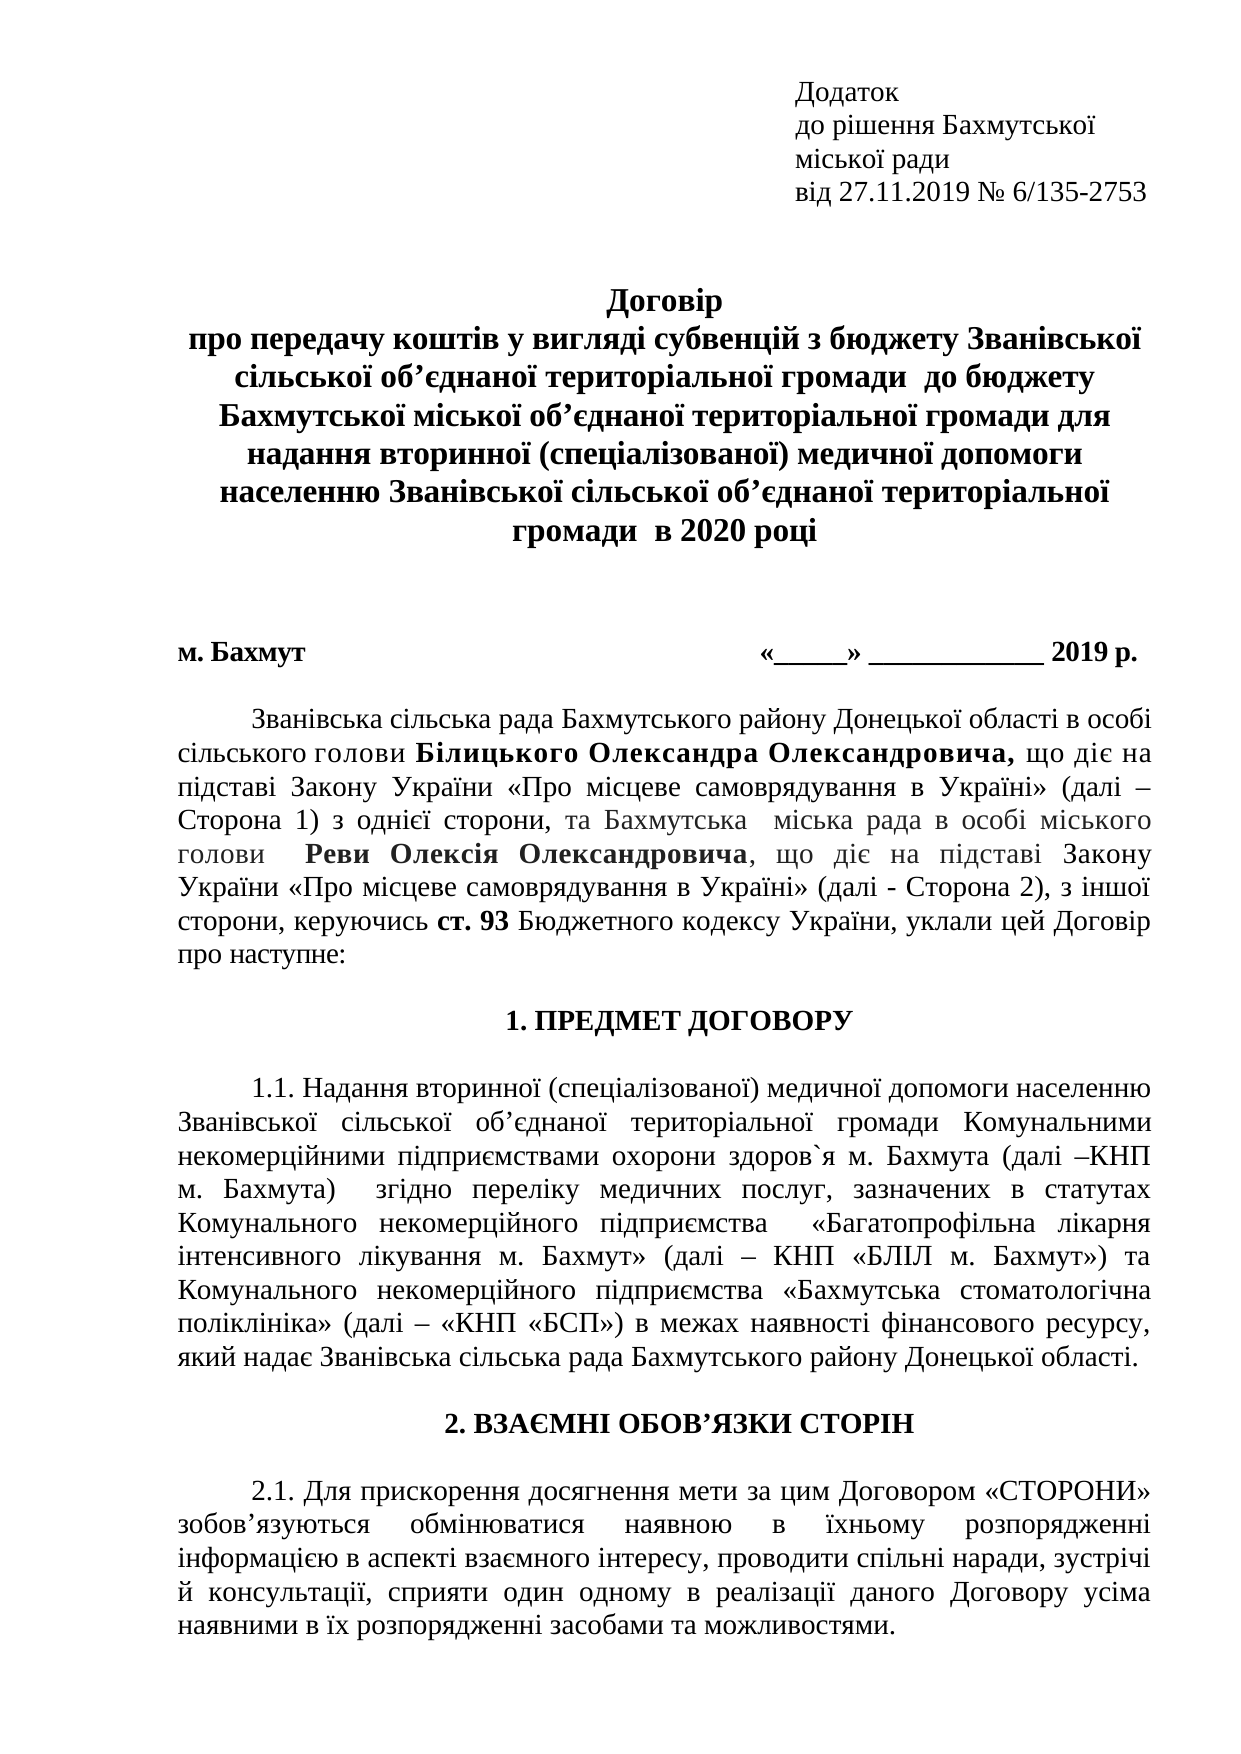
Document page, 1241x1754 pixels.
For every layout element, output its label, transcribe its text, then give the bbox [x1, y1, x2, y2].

text 1.1. Надання вторинної (спеціалізованої) медичної допомоги населенню Званівської сільської об’єднаної територіальної громади Комунальними некомерційними підприємствами охорони здоров`я м. Бахмута (далі –КНП м. Бахмута) згідно переліку медичних послуг, зазначених в статутах Комунального некомерційного підприємства «Багатопрофільна лікарня інтенсивного лікування м. Бахмут» (далі – КНП «БЛІЛ м. Бахмут») та Комунального некомерційного підприємства «Бахмутська стоматологічна поліклініка» (далі – «КНП «БСП») в межах наявності фінансового ресурсу, який надає Званівська сільська рада Бахмутського району Донецької області. [177, 1071, 1152, 1372]
text 1. ПРЕДМЕТ ДОГОВОРУ [177, 1003, 1152, 1037]
text Званівська сільська рада Бахмутського району Донецької області в особі сільського голови Білицького Олександра Олександровича, що діє на підставі Закону України «Про місцеве самоврядування в Україні» (далі – Сторона 1) з однієї сторони, та Бахмутська міська рада в особі міського голови Реви Олексія Олександровича, що діє на підставі Закону України «Про місцеве самоврядування в Україні» (далі - Сторона 2), з іншої сторони, керуючись ст. 93 Бюджетного кодексу України, уклали цей Договір про наступне: [177, 702, 1152, 970]
text міської ради [177, 141, 1152, 174]
text до рішення Бахмутської [177, 107, 1152, 141]
text 2. ВЗАЄМНІ ОБОВ’ЯЗКИ СТОРІН [177, 1406, 1152, 1439]
text м. Бахмут «_____» ____________ 2019 р. [177, 634, 1152, 668]
text 2.1. Для прискорення досягнення мети за цим Договором «СТОРОНИ» зобов’язуються обмінюватися наявною в їхньому розпорядженні інформацією в аспекті взаємного інтересу, проводити спільні наради, зустрічі й консультації, сприяти один одному в реалізації даного Договору усіма наявними в їх розпорядженні засобами та можливостями. [177, 1473, 1152, 1641]
text від 27.11.2019 № 6/135-2753 [177, 174, 1152, 208]
text Додаток [177, 74, 1152, 107]
text про передачу коштів у вигляді субвенцій з бюджету Званівської сільської об’єднаної територіальної громади до бюджету Бахмутської міської об’єднаної територіальної громади для надання вторинної (спеціалізованої) медичної допомоги населенню Званівської сільської об’єднаної територіальної громади в 2020 році [177, 318, 1152, 548]
text Договір [177, 280, 1152, 318]
